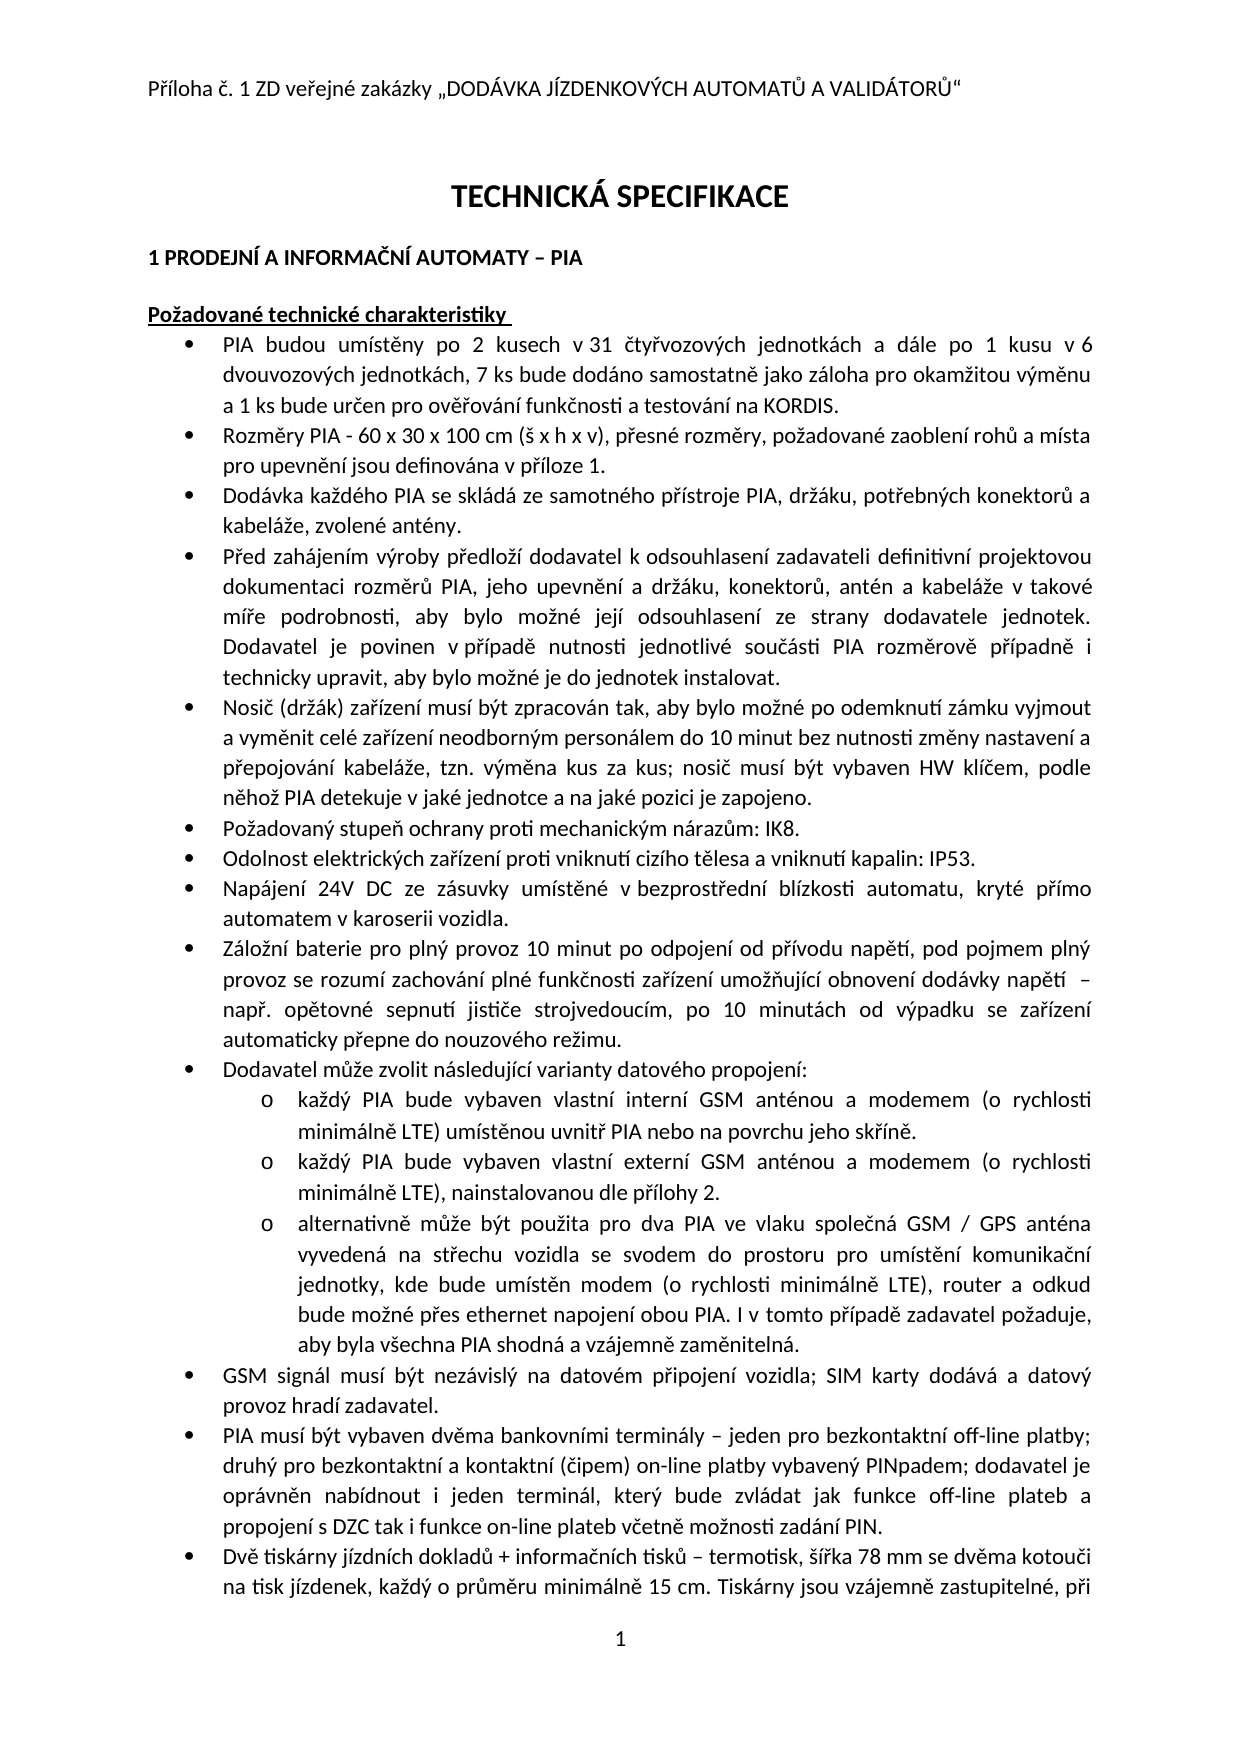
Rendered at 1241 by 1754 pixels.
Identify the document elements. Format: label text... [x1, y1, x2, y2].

list Před zahájením výroby předloží dodavatel k odsouhlasení zadavateli definitivní projektovou dokumentaci rozměrů PIA, jeho upevnění a držáku, konektorů, antén a kabeláže v takové míře podrobnosti, aby bylo možné její odsouhlasení ze strany dodavatele jednotek. Dodavatel je povinen v případě nutnosti jednotlivé součásti PIA rozměrově případně i technicky upravit, aby bylo možné je do jednotek instalovat. [185, 542, 1093, 691]
list každý PIA bude vybaven vlastní interní GSM anténou a modemem (o rychlosti minimálně LTE) umístěnou uvnitř PIA nebo na povrchu jeho skříně. [260, 1086, 1093, 1145]
list Dodávka každého PIA se skládá ze samotného přístroje PIA, držáku, potřebných konektorů a kabeláže, zvolené antény. [185, 481, 1093, 539]
list Napájení 24V DC ze zásuvky umístěné v bezprostřední blízkosti automatu, kryté přímo automatem v karoserii vozidla. [185, 874, 1093, 932]
text 1 PRODEJNÍ A INFORMAČNÍ AUTOMATY – PIA [148, 243, 1093, 271]
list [185, 1542, 1093, 1600]
subtitle Požadované technické charakteristiky [148, 300, 1093, 328]
list Záložní baterie pro plný provoz 10 minut po odpojení od přívodu napětí, pod pojmem plný provoz se rozumí zachování plné funkčnosti zařízení umožňující obnovení dodávky napětí – např. opětovné sepnutí jističe strojvedoucím, po 10 minutách od výpadku se zařízení automaticky přepne do nouzového režimu. [185, 934, 1093, 1053]
text TECHNICKÁ SPECIFIKACE [207, 175, 1033, 216]
list alternativně může být použita pro dva PIA ve vlaku společná GSM / GPS anténa vyvedená na střechu vozidla se svodem do prostoru pro umístění komunikační jednotky, kde bude umístěn modem (o rychlosti minimálně LTE), router a odkud bude možné přes ethernet napojení obou PIA. I v tomto případě zadavatel požaduje, aby byla všechna PIA shodná a vzájemně zaměnitelná. [260, 1209, 1093, 1359]
list Rozměry PIA - 60 x 30 x 100 cm (š x h x v), přesné rozměry, požadované zaoblení rohů a místa pro upevnění jsou definována v příloze 1. [185, 421, 1093, 479]
list Dodavatel může zvolit následující varianty datového propojení: [185, 1055, 1093, 1083]
list Nosič (držák) zařízení musí být zpracován tak, aby bylo možné po odemknutí zámku vyjmout a vyměnit celé zařízení neodborným personálem do 10 minut bez nutnosti změny nastavení a přepojování kabeláže, tzn. výměna kus za kus; nosič musí být vybaven HW klíčem, podle něhož PIA detekuje v jaké jednotce a na jaké pozici je zapojeno. [185, 693, 1093, 811]
list Odolnost elektrických zařízení proti vniknutí cizího tělesa a vniknutí kapalin: IP53. [185, 844, 1093, 872]
list PIA musí být vybaven dvěma bankovními terminály – jeden pro bezkontaktní off-line platby; druhý pro bezkontaktní a kontaktní (čipem) on-line platby vybavený PINpadem; dodavatel je oprávněn nabídnout i jeden terminál, který bude zvládat jak funkce off-line plateb a propojení s DZC tak i funkce on-line plateb včetně možnosti zadání PIN. [185, 1421, 1093, 1540]
list PIA budou umístěny po 2 kusech v 31 čtyřvozových jednotkách a dále po 1 kusu v 6 dvouvozových jednotkách, 7 ks bude dodáno samostatně jako záloha pro okamžitou výměnu a 1 ks bude určen pro ověřování funkčnosti a testování na KORDIS. [185, 330, 1093, 419]
list každý PIA bude vybaven vlastní externí GSM anténou a modemem (o rychlosti minimálně LTE), nainstalovanou dle přílohy 2. [260, 1147, 1093, 1206]
list Požadovaný stupeň ochrany proti mechanickým nárazům: IK8. [185, 814, 1093, 842]
list GSM signál musí být nezávislý na datovém připojení vozidla; SIM karty dodává a datový provoz hradí zadavatel. [185, 1361, 1093, 1419]
